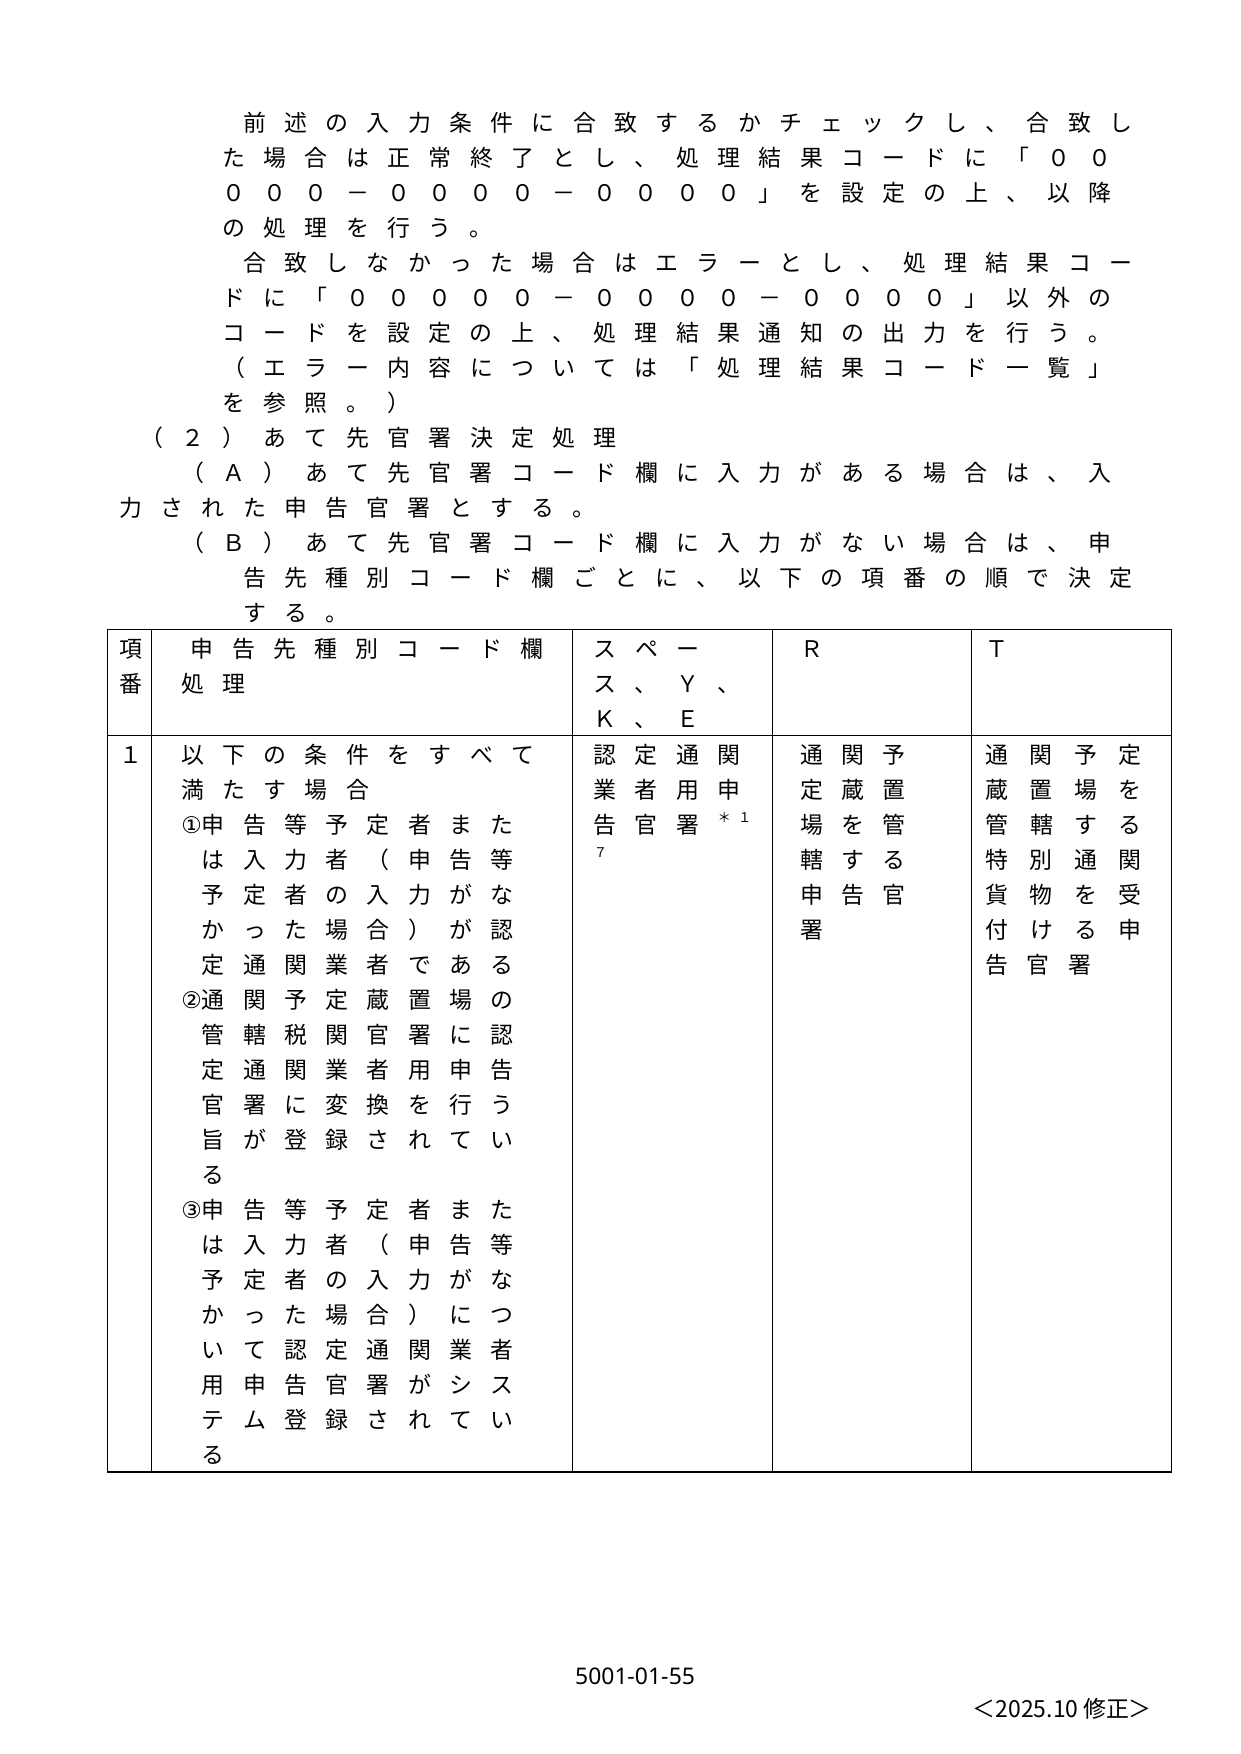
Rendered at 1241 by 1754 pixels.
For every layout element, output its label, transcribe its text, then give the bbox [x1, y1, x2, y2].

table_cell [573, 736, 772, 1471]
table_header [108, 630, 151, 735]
text 前述の入力条件に合致するかチェックし、合致した場合は正常終了とし、処理結果コードに「０００００－００００－００００」を設定の上、以降の処理を行う。 [202, 104, 1150, 244]
text 合致しなかった場合はエラーとし、処理結果コードに「０００００－００００－００００」以外のコードを設定の上、処理結果通知の出力を行う｡（エラー内容については「処理結果コード一覧」を参照。） [202, 244, 1150, 419]
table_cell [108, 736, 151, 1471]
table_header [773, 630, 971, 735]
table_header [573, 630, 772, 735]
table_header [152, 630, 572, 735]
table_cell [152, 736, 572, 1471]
text （Ａ）あて先官署コード欄に入力がある場合は、入力された申告官署とする。 [119, 454, 1150, 524]
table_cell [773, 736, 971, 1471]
text （２）あて先官署決定処理 [119, 419, 1150, 454]
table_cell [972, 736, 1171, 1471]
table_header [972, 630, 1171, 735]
text （Ｂ）あて先官署コード欄に入力がない場合は、申告先種別コード欄ごとに、以下の項番の順で決定する。 [161, 524, 1150, 629]
